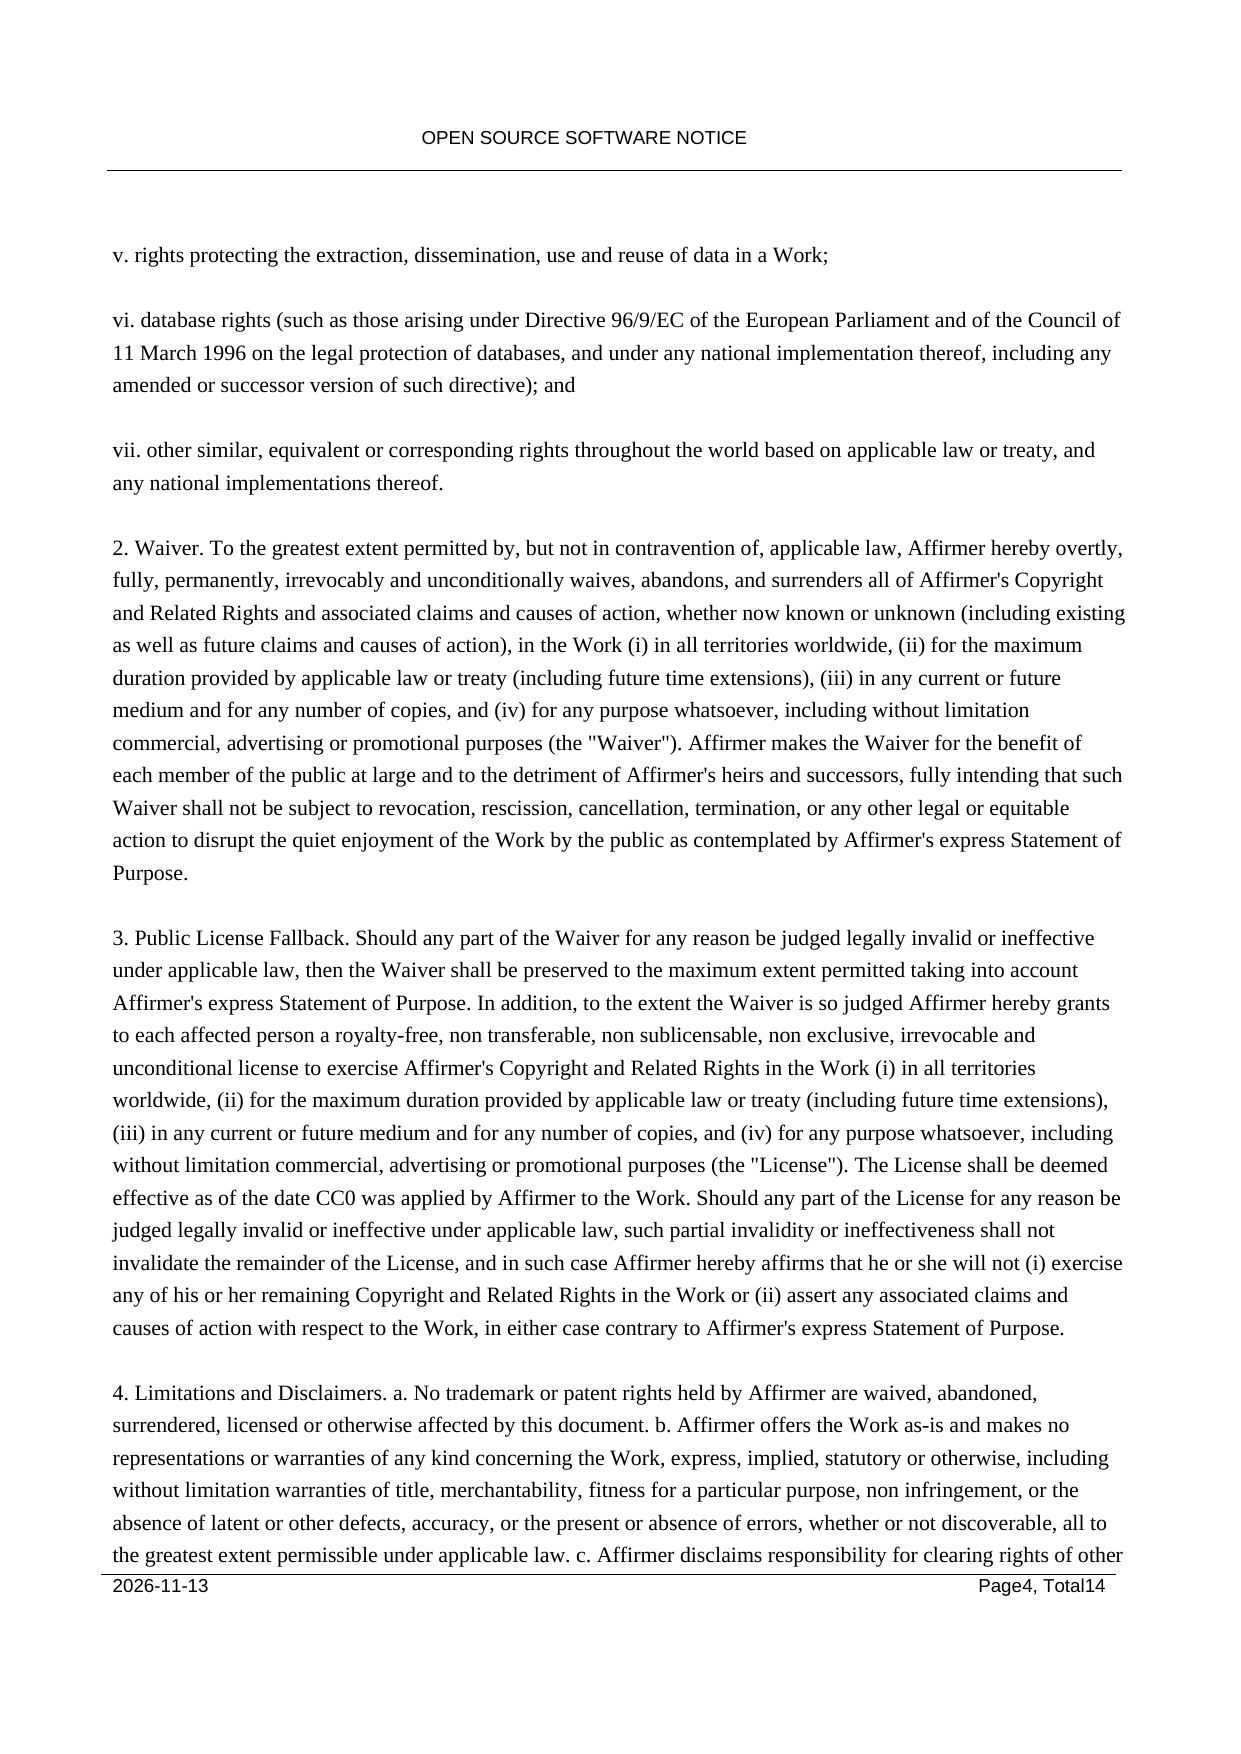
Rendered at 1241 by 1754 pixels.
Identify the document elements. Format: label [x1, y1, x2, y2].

text [112, 206, 1128, 1571]
